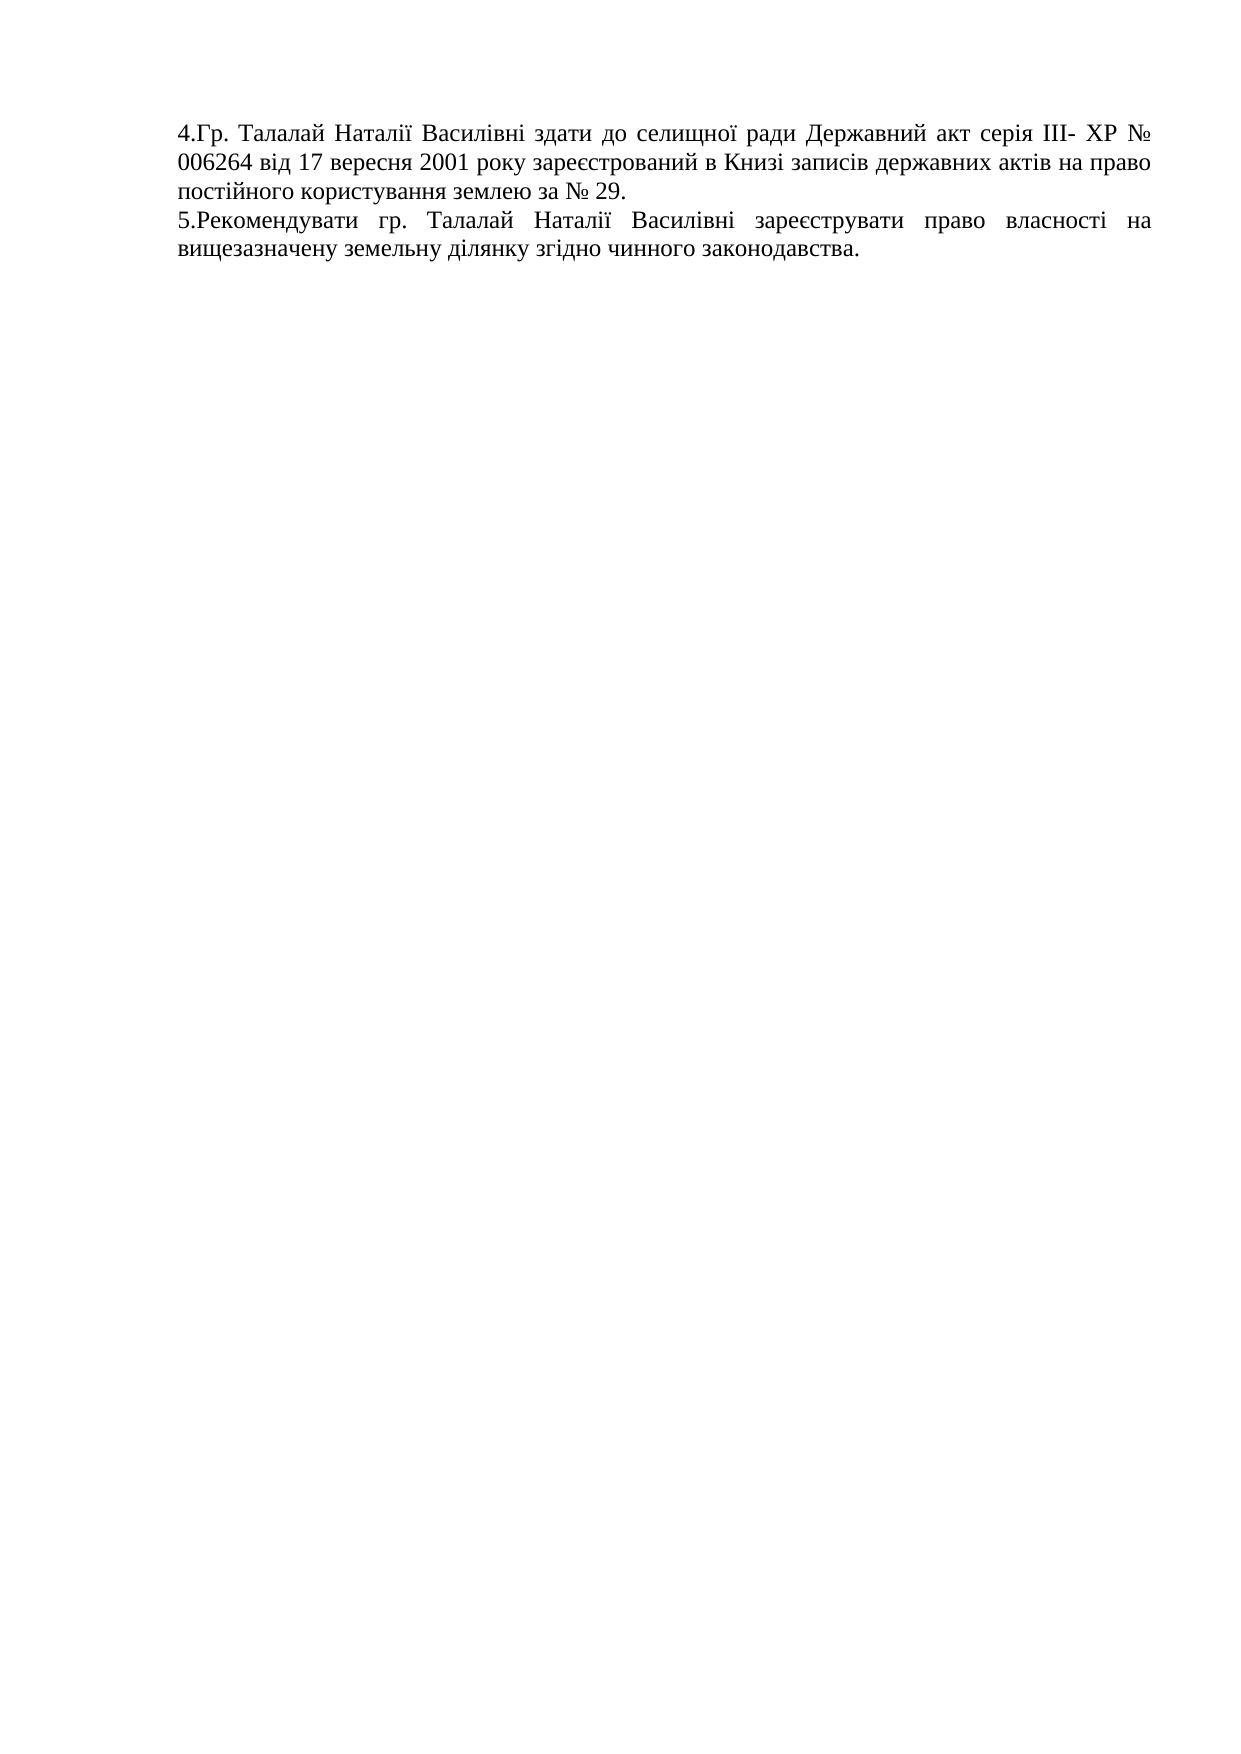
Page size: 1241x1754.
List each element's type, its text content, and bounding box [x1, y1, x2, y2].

text 5.Рекомендувати гр. Талалай Наталії Василівні зареєструвати право власності на вищезазначену земельну ділянку згідно чинного законодавства. [177, 205, 1152, 262]
text 4.Гр. Талалай Наталії Василівні здати до селищної ради Державний акт серія ІІІ- ХР № 006264 від 17 вересня 2001 року зареєстрований в Книзі записів державних актів на право постійного користування землею за № 29. [177, 118, 1152, 205]
